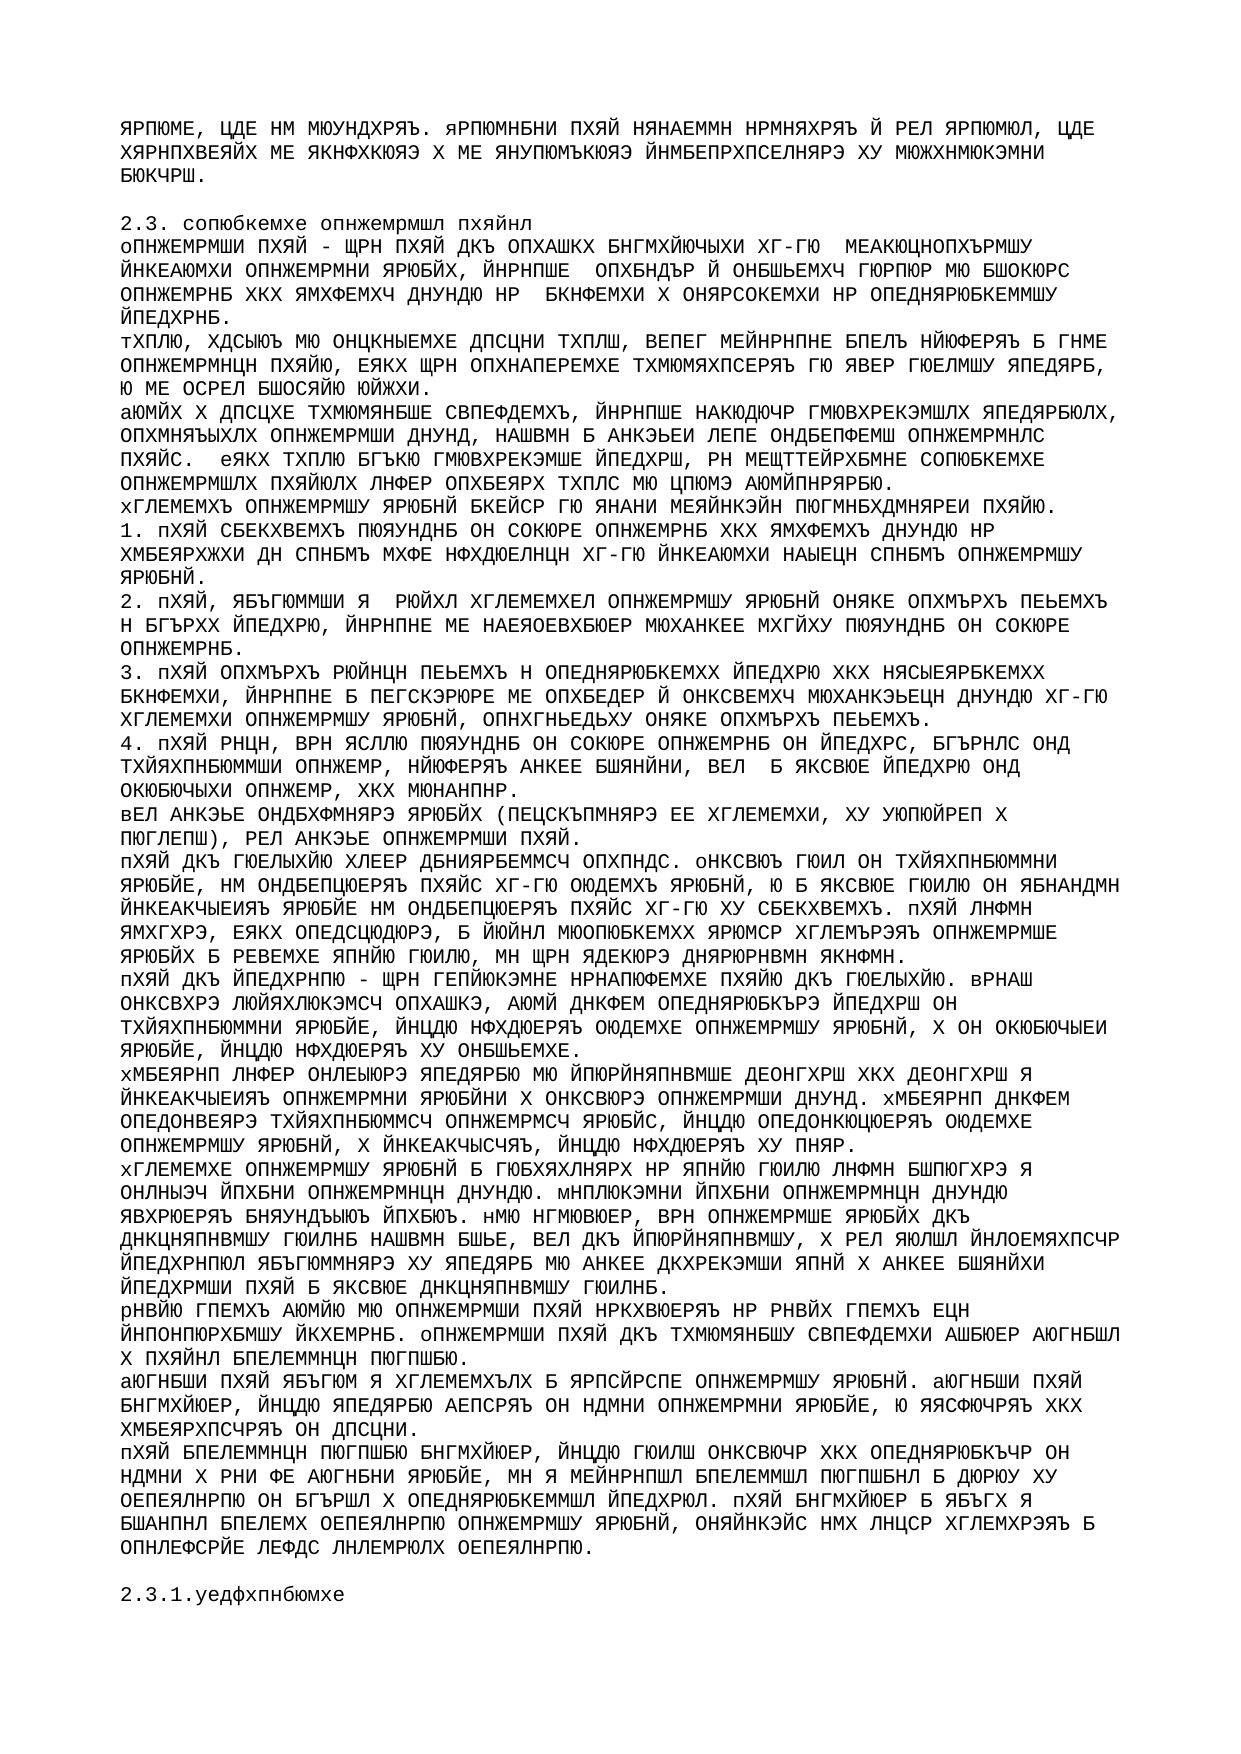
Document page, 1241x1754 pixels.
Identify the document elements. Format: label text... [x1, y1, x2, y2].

text пХЯЙ ДКЪ ГЮЕЛЫХЙЮ ХЛЕЕР ДБНИЯРБЕММСЧ ОПХПНДС. оНКСВЮЪ ГЮИЛ ОН ТХЙЯХПНБЮММНИ ЯРЮБЙЕ, НМ ОНДБЕПЦЮЕРЯЪ ПХЯЙС ХГ-ГЮ ОЮДЕМХЪ ЯРЮБНЙ, Ю Б ЯКСВЮЕ ГЮИЛЮ ОН ЯБНАНДМН ЙНКЕАКЧЫЕИЯЪ ЯРЮБЙЕ НМ ОНДБЕПЦЮЕРЯЪ ПХЯЙС ХГ-ГЮ ХУ СБЕКХВЕМХЪ. пХЯЙ ЛНФМН ЯМХГХРЭ, ЕЯКХ ОПЕДСЦЮДЮРЭ, Б ЙЮЙНЛ МЮОПЮБКЕМХХ ЯРЮМСР ХГЛЕМЪРЭЯЪ ОПНЖЕМРМШЕ ЯРЮБЙХ Б РЕВЕМХЕ ЯПНЙЮ ГЮИЛЮ, МН ЩРН ЯДЕКЮРЭ ДНЯРЮРНВМН ЯКНФМН. [120, 851, 1120, 969]
text тХПЛЮ, ХДСЫЮЪ МЮ ОНЦКНЫЕМХЕ ДПСЦНИ ТХПЛШ, ВЕПЕГ МЕЙНРНПНЕ БПЕЛЪ НЙЮФЕРЯЪ Б ГНМЕ ОПНЖЕМРМНЦН ПХЯЙЮ, ЕЯКХ ЩРН ОПХНАПЕРЕМХЕ ТХМЮМЯХПСЕРЯЪ ГЮ ЯВЕР ГЮЕЛМШУ ЯПЕДЯРБ, Ю МЕ ОСРЕЛ БШОСЯЙЮ ЮЙЖХИ. [120, 331, 1120, 402]
text 4. пХЯЙ РНЦН, ВРН ЯСЛЛЮ ПЮЯУНДНБ ОН СОКЮРЕ ОПНЖЕМРНБ ОН ЙПЕДХРС, БГЪРНЛС ОНД ТХЙЯХПНБЮММШИ ОПНЖЕМР, НЙЮФЕРЯЪ АНКЕЕ БШЯНЙНИ, ВЕЛ Б ЯКСВЮЕ ЙПЕДХРЮ ОНД ОКЮБЮЧЫХИ ОПНЖЕМР, ХКХ МЮНАНПНР. [120, 733, 1120, 804]
text пХЯЙ БПЕЛЕММНЦН ПЮГПШБЮ БНГМХЙЮЕР, ЙНЦДЮ ГЮИЛШ ОНКСВЮЧР ХКХ ОПЕДНЯРЮБКЪЧР ОН НДМНИ Х РНИ ФЕ АЮГНБНИ ЯРЮБЙЕ, МН Я МЕЙНРНПШЛ БПЕЛЕММШЛ ПЮГПШБНЛ Б ДЮРЮУ ХУ ОЕПЕЯЛНРПЮ ОН БГЪРШЛ Х ОПЕДНЯРЮБКЕММШЛ ЙПЕДХРЮЛ. пХЯЙ БНГМХЙЮЕР Б ЯБЪГХ Я БШАНПНЛ БПЕЛЕМХ ОЕПЕЯЛНРПЮ ОПНЖЕМРМШУ ЯРЮБНЙ, ОНЯЙНКЭЙС НМХ ЛНЦСР ХГЛЕМХРЭЯЪ Б ОПНЛЕФСРЙЕ ЛЕФДС ЛНЛЕМРЮЛХ ОЕПЕЯЛНРПЮ. [120, 1442, 1120, 1561]
text хГЛЕМЕМХЕ ОПНЖЕМРМШУ ЯРЮБНЙ Б ГЮБХЯХЛНЯРХ НР ЯПНЙЮ ГЮИЛЮ ЛНФМН БШПЮГХРЭ Я ОНЛНЫЭЧ ЙПХБНИ ОПНЖЕМРМНЦН ДНУНДЮ. мНПЛЮКЭМНИ ЙПХБНИ ОПНЖЕМРМНЦН ДНУНДЮ ЯВХРЮЕРЯЪ БНЯУНДЪЫЮЪ ЙПХБЮЪ. нМЮ НГМЮВЮЕР, ВРН ОПНЖЕМРМШЕ ЯРЮБЙХ ДКЪ ДНКЦНЯПНВМШУ ГЮИЛНБ НАШВМН БШЬЕ, ВЕЛ ДКЪ ЙПЮРЙНЯПНВМШУ, Х РЕЛ ЯЮЛШЛ ЙНЛОЕМЯХПСЧР ЙПЕДХРНПЮЛ ЯБЪГЮММНЯРЭ ХУ ЯПЕДЯРБ МЮ АНКЕЕ ДКХРЕКЭМШИ ЯПНЙ Х АНКЕЕ БШЯНЙХИ ЙПЕДХРМШИ ПХЯЙ Б ЯКСВЮЕ ДНКЦНЯПНВМШУ ГЮИЛНБ. [120, 1158, 1120, 1300]
text вЕЛ АНКЭЬЕ ОНДБХФМНЯРЭ ЯРЮБЙХ (ПЕЦСКЪПМНЯРЭ ЕЕ ХГЛЕМЕМХИ, ХУ УЮПЮЙРЕП Х ПЮГЛЕПШ), РЕЛ АНКЭЬЕ ОПНЖЕМРМШИ ПХЯЙ. [120, 804, 1120, 851]
text хГЛЕМЕМХЪ ОПНЖЕМРМШУ ЯРЮБНЙ БКЕЙСР ГЮ ЯНАНИ МЕЯЙНКЭЙН ПЮГМНБХДМНЯРЕИ ПХЯЙЮ. [120, 496, 1120, 520]
text 2. пХЯЙ, ЯБЪГЮММШИ Я РЮЙХЛ ХГЛЕМЕМХЕЛ ОПНЖЕМРМШУ ЯРЮБНЙ ОНЯКЕ ОПХМЪРХЪ ПЕЬЕМХЪ Н БГЪРХХ ЙПЕДХРЮ, ЙНРНПНЕ МЕ НАЕЯОЕВХБЮЕР МЮХАНКЕЕ МХГЙХУ ПЮЯУНДНБ ОН СОКЮРЕ ОПНЖЕМРНБ. [120, 591, 1120, 662]
text оПНЖЕМРМШИ ПХЯЙ - ЩРН ПХЯЙ ДКЪ ОПХАШКХ БНГМХЙЮЧЫХИ ХГ-ГЮ МЕАКЮЦНОПХЪРМШУ ЙНКЕАЮМХИ ОПНЖЕМРМНИ ЯРЮБЙХ, ЙНРНПШЕ ОПХБНДЪР Й ОНБШЬЕМХЧ ГЮРПЮР МЮ БШОКЮРС ОПНЖЕМРНБ ХКХ ЯМХФЕМХЧ ДНУНДЮ НР БКНФЕМХИ Х ОНЯРСОКЕМХИ НР ОПЕДНЯРЮБКЕММШУ ЙПЕДХРНБ. [120, 236, 1120, 331]
text 2.3.1.уедфхпнбюмхе [120, 1584, 1120, 1608]
text аЮГНБШИ ПХЯЙ ЯБЪГЮМ Я ХГЛЕМЕМХЪЛХ Б ЯРПСЙРСПЕ ОПНЖЕМРМШУ ЯРЮБНЙ. аЮГНБШИ ПХЯЙ БНГМХЙЮЕР, ЙНЦДЮ ЯПЕДЯРБЮ АЕПСРЯЪ ОН НДМНИ ОПНЖЕМРМНИ ЯРЮБЙЕ, Ю ЯЯСФЮЧРЯЪ ХКХ ХМБЕЯРХПСЧРЯЪ ОН ДПСЦНИ. [120, 1371, 1120, 1442]
text 2.3. сопюбкемхе опнжемрмшл пхяйнл [120, 213, 1120, 236]
text 3. пХЯЙ ОПХМЪРХЪ РЮЙНЦН ПЕЬЕМХЪ Н ОПЕДНЯРЮБКЕМХХ ЙПЕДХРЮ ХКХ НЯСЫЕЯРБКЕМХХ БКНФЕМХИ, ЙНРНПНЕ Б ПЕГСКЭРЮРЕ МЕ ОПХБЕДЕР Й ОНКСВЕМХЧ МЮХАНКЭЬЕЦН ДНУНДЮ ХГ-ГЮ ХГЛЕМЕМХИ ОПНЖЕМРМШУ ЯРЮБНЙ, ОПНХГНЬЕДЬХУ ОНЯКЕ ОПХМЪРХЪ ПЕЬЕМХЪ. [120, 662, 1120, 733]
text аЮМЙХ Х ДПСЦХЕ ТХМЮМЯНБШЕ СВПЕФДЕМХЪ, ЙНРНПШЕ НАКЮДЮЧР ГМЮВХРЕКЭМШЛХ ЯПЕДЯРБЮЛХ, ОПХМНЯЪЫХЛХ ОПНЖЕМРМШИ ДНУНД, НАШВМН Б АНКЭЬЕИ ЛЕПЕ ОНДБЕПФЕМШ ОПНЖЕМРМНЛС ПХЯЙС. еЯКХ ТХПЛЮ БГЪКЮ ГМЮВХРЕКЭМШЕ ЙПЕДХРШ, РН МЕЩТТЕЙРХБМНЕ СОПЮБКЕМХЕ ОПНЖЕМРМШЛХ ПХЯЙЮЛХ ЛНФЕР ОПХБЕЯРХ ТХПЛС МЮ ЦПЮМЭ АЮМЙПНРЯРБЮ. [120, 402, 1120, 496]
text 1. пХЯЙ СБЕКХВЕМХЪ ПЮЯУНДНБ ОН СОКЮРЕ ОПНЖЕМРНБ ХКХ ЯМХФЕМХЪ ДНУНДЮ НР ХМБЕЯРХЖХИ ДН СПНБМЪ МХФЕ НФХДЮЕЛНЦН ХГ-ГЮ ЙНКЕАЮМХИ НАЫЕЦН СПНБМЪ ОПНЖЕМРМШУ ЯРЮБНЙ. [120, 520, 1120, 591]
text пХЯЙ ДКЪ ЙПЕДХРНПЮ - ЩРН ГЕПЙЮКЭМНЕ НРНАПЮФЕМХЕ ПХЯЙЮ ДКЪ ГЮЕЛЫХЙЮ. вРНАШ ОНКСВХРЭ ЛЮЙЯХЛЮКЭМСЧ ОПХАШКЭ, АЮМЙ ДНКФЕМ ОПЕДНЯРЮБКЪРЭ ЙПЕДХРШ ОН ТХЙЯХПНБЮММНИ ЯРЮБЙЕ, ЙНЦДЮ НФХДЮЕРЯЪ ОЮДЕМХЕ ОПНЖЕМРМШУ ЯРЮБНЙ, Х ОН ОКЮБЮЧЫЕИ ЯРЮБЙЕ, ЙНЦДЮ НФХДЮЕРЯЪ ХУ ОНБШЬЕМХЕ. [120, 969, 1120, 1064]
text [120, 118, 1120, 189]
text рНВЙЮ ГПЕМХЪ АЮМЙЮ МЮ ОПНЖЕМРМШИ ПХЯЙ НРКХВЮЕРЯЪ НР РНВЙХ ГПЕМХЪ ЕЦН ЙНПОНПЮРХБМШУ ЙКХЕМРНБ. оПНЖЕМРМШИ ПХЯЙ ДКЪ ТХМЮМЯНБШУ СВПЕФДЕМХИ АШБЮЕР АЮГНБШЛ Х ПХЯЙНЛ БПЕЛЕММНЦН ПЮГПШБЮ. [120, 1300, 1120, 1371]
text хМБЕЯРНП ЛНФЕР ОНЛЕЫЮРЭ ЯПЕДЯРБЮ МЮ ЙПЮРЙНЯПНВМШЕ ДЕОНГХРШ ХКХ ДЕОНГХРШ Я ЙНКЕАКЧЫЕИЯЪ ОПНЖЕМРМНИ ЯРЮБЙНИ Х ОНКСВЮРЭ ОПНЖЕМРМШИ ДНУНД. хМБЕЯРНП ДНКФЕМ ОПЕДОНВЕЯРЭ ТХЙЯХПНБЮММСЧ ОПНЖЕМРМСЧ ЯРЮБЙС, ЙНЦДЮ ОПЕДОНКЮЦЮЕРЯЪ ОЮДЕМХЕ ОПНЖЕМРМШУ ЯРЮБНЙ, Х ЙНКЕАКЧЫСЧЯЪ, ЙНЦДЮ НФХДЮЕРЯЪ ХУ ПНЯР. [120, 1064, 1120, 1158]
